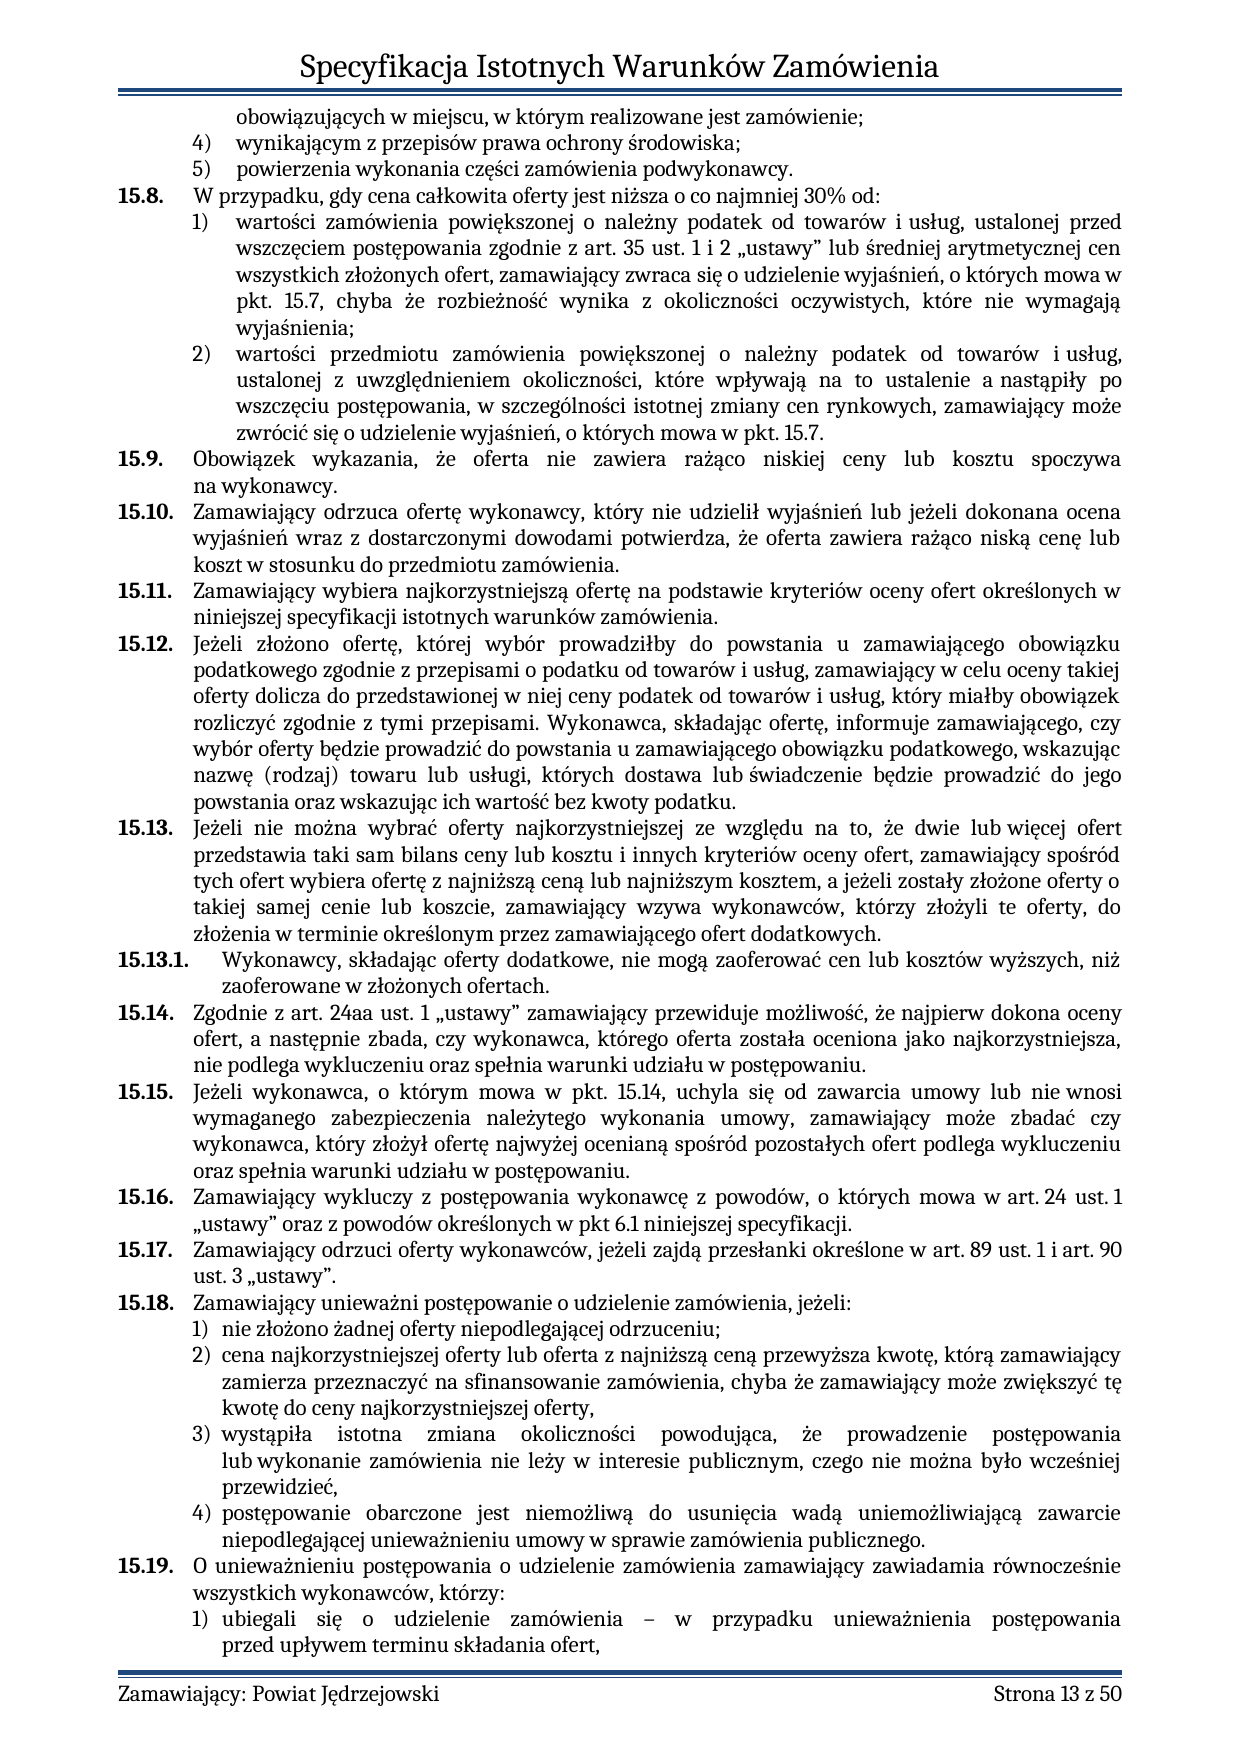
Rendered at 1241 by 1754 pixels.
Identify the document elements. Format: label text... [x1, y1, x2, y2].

list wystąpiła istotna zmiana okoliczności powodująca, że prowadzenie postępowania lub wykonanie zamówienia nie leży w interesie publicznym, czego nie można było wcześniej przewidzieć, [192, 1421, 1122, 1500]
list Obowiązek wykazania, że oferta nie zawiera rażąco niskiej ceny lub kosztu spoczywa na wykonawcy. [118, 446, 1122, 499]
list Jeżeli wykonawca, o którym mowa w pkt. 15.14, uchyla się od zawarcia umowy lub nie wnosi wymaganego zabezpieczenia należytego wykonania umowy, zamawiający może zbadać czy wykonawca, który złożył ofertę najwyżej ocenianą spośród pozostałych ofert podlega wykluczeniu oraz spełnia warunki udziału w postępowaniu. [118, 1078, 1122, 1184]
list wynikającym z przepisów prawa ochrony środowiska; [192, 130, 1122, 156]
list O unieważnieniu postępowania o udzielenie zamówienia zamawiający zawiadamia równocześnie wszystkich wykonawców, którzy: [118, 1553, 1122, 1606]
list wartości zamówienia powiększonej o należny podatek od towarów i usług, ustalonej przed wszczęciem postępowania zgodnie z art. 35 ust. 1 i 2 „ustawy” lub średniej arytmetycznej cen wszystkich złożonych ofert, zamawiający zwraca się o udzielenie wyjaśnień, o których mowa w pkt. 15.7, chyba że rozbieżność wynika z okoliczności oczywistych, które nie wymagają wyjaśnienia; [192, 209, 1122, 341]
list Zamawiający odrzuci oferty wykonawców, jeżeli zajdą przesłanki określone w art. 89 ust. 1 i art. 90 ust. 3 „ustawy”. [118, 1237, 1122, 1289]
list postępowanie obarczone jest niemożliwą do usunięcia wadą uniemożliwiającą zawarcie niepodlegającej unieważnieniu umowy w sprawie zamówienia publicznego. [192, 1500, 1122, 1553]
list wartości przedmiotu zamówienia powiększonej o należny podatek od towarów i usług, ustalonej z uwzględnieniem okoliczności, które wpływają na to ustalenie a nastąpiły po wszczęciu postępowania, w szczególności istotnej zmiany cen rynkowych, zamawiający może zwrócić się o udzielenie wyjaśnień, o których mowa w pkt. 15.7. [192, 341, 1122, 446]
list cena najkorzystniejszej oferty lub oferta z najniższą ceną przewyższa kwotę, którą zamawiający zamierza przeznaczyć na sfinansowanie zamówienia, chyba że zamawiający może zwiększyć tę kwotę do ceny najkorzystniejszej oferty, [192, 1342, 1122, 1421]
list ubiegali się o udzielenie zamówienia – w przypadku unieważnienia postępowania przed upływem terminu składania ofert, [192, 1606, 1122, 1658]
list Zamawiający unieważni postępowanie o udzielenie zamówienia, jeżeli: [118, 1289, 1122, 1316]
list Jeżeli nie można wybrać oferty najkorzystniejszej ze względu na to, że dwie lub więcej ofert przedstawia taki sam bilans ceny lub kosztu i innych kryteriów oceny ofert, zamawiający spośród tych ofert wybiera ofertę z najniższą ceną lub najniższym kosztem, a jeżeli zostały złożone oferty o takiej samej cenie lub koszcie, zamawiający wzywa wykonawców, którzy złożyli te oferty, do złożenia w terminie określonym przez zamawiającego ofert dodatkowych. [118, 815, 1122, 947]
list Jeżeli złożono ofertę, której wybór prowadziłby do powstania u zamawiającego obowiązku podatkowego zgodnie z przepisami o podatku od towarów i usług, zamawiający w celu oceny takiej oferty dolicza do przedstawionej w niej ceny podatek od towarów i usług, który miałby obowiązek rozliczyć zgodnie z tymi przepisami. Wykonawca, składając ofertę, informuje zamawiającego, czy wybór oferty będzie prowadzić do powstania u zamawiającego obowiązku podatkowego, wskazując nazwę (rodzaj) towaru lub usługi, których dostawa lub świadczenie będzie prowadzić do jego powstania oraz wskazując ich wartość bez kwoty podatku. [118, 631, 1122, 815]
list Zamawiający wybiera najkorzystniejszą ofertę na podstawie kryteriów oceny ofert określonych w niniejszej specyfikacji istotnych warunków zamówienia. [118, 578, 1122, 631]
list W przypadku, gdy cena całkowita oferty jest niższa o co najmniej 30% od: [118, 182, 1122, 209]
list powierzenia wykonania części zamówienia podwykonawcy. [192, 156, 1122, 182]
list Zamawiający odrzuca ofertę wykonawcy, który nie udzielił wyjaśnień lub jeżeli dokonana ocena wyjaśnień wraz z dostarczonymi dowodami potwierdza, że oferta zawiera rażąco niską cenę lub koszt w stosunku do przedmiotu zamówienia. [118, 499, 1122, 578]
list Zamawiający wykluczy z postępowania wykonawcę z powodów, o których mowa w art. 24 ust. 1 „ustawy” oraz z powodów określonych w pkt 6.1 niniejszej specyfikacji. [118, 1184, 1122, 1237]
list Zgodnie z art. 24aa ust. 1 „ustawy” zamawiający przewiduje możliwość, że najpierw dokona oceny ofert, a następnie zbada, czy wykonawca, którego oferta została oceniona jako najkorzystniejsza, nie podlega wykluczeniu oraz spełnia warunki udziału w postępowaniu. [118, 999, 1122, 1078]
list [192, 103, 1122, 130]
list Wykonawcy, składając oferty dodatkowe, nie mogą zaoferować cen lub kosztów wyższych, niż zaoferowane w złożonych ofertach. [118, 947, 1122, 999]
list nie złożono żadnej oferty niepodlegającej odrzuceniu; [192, 1316, 1122, 1342]
